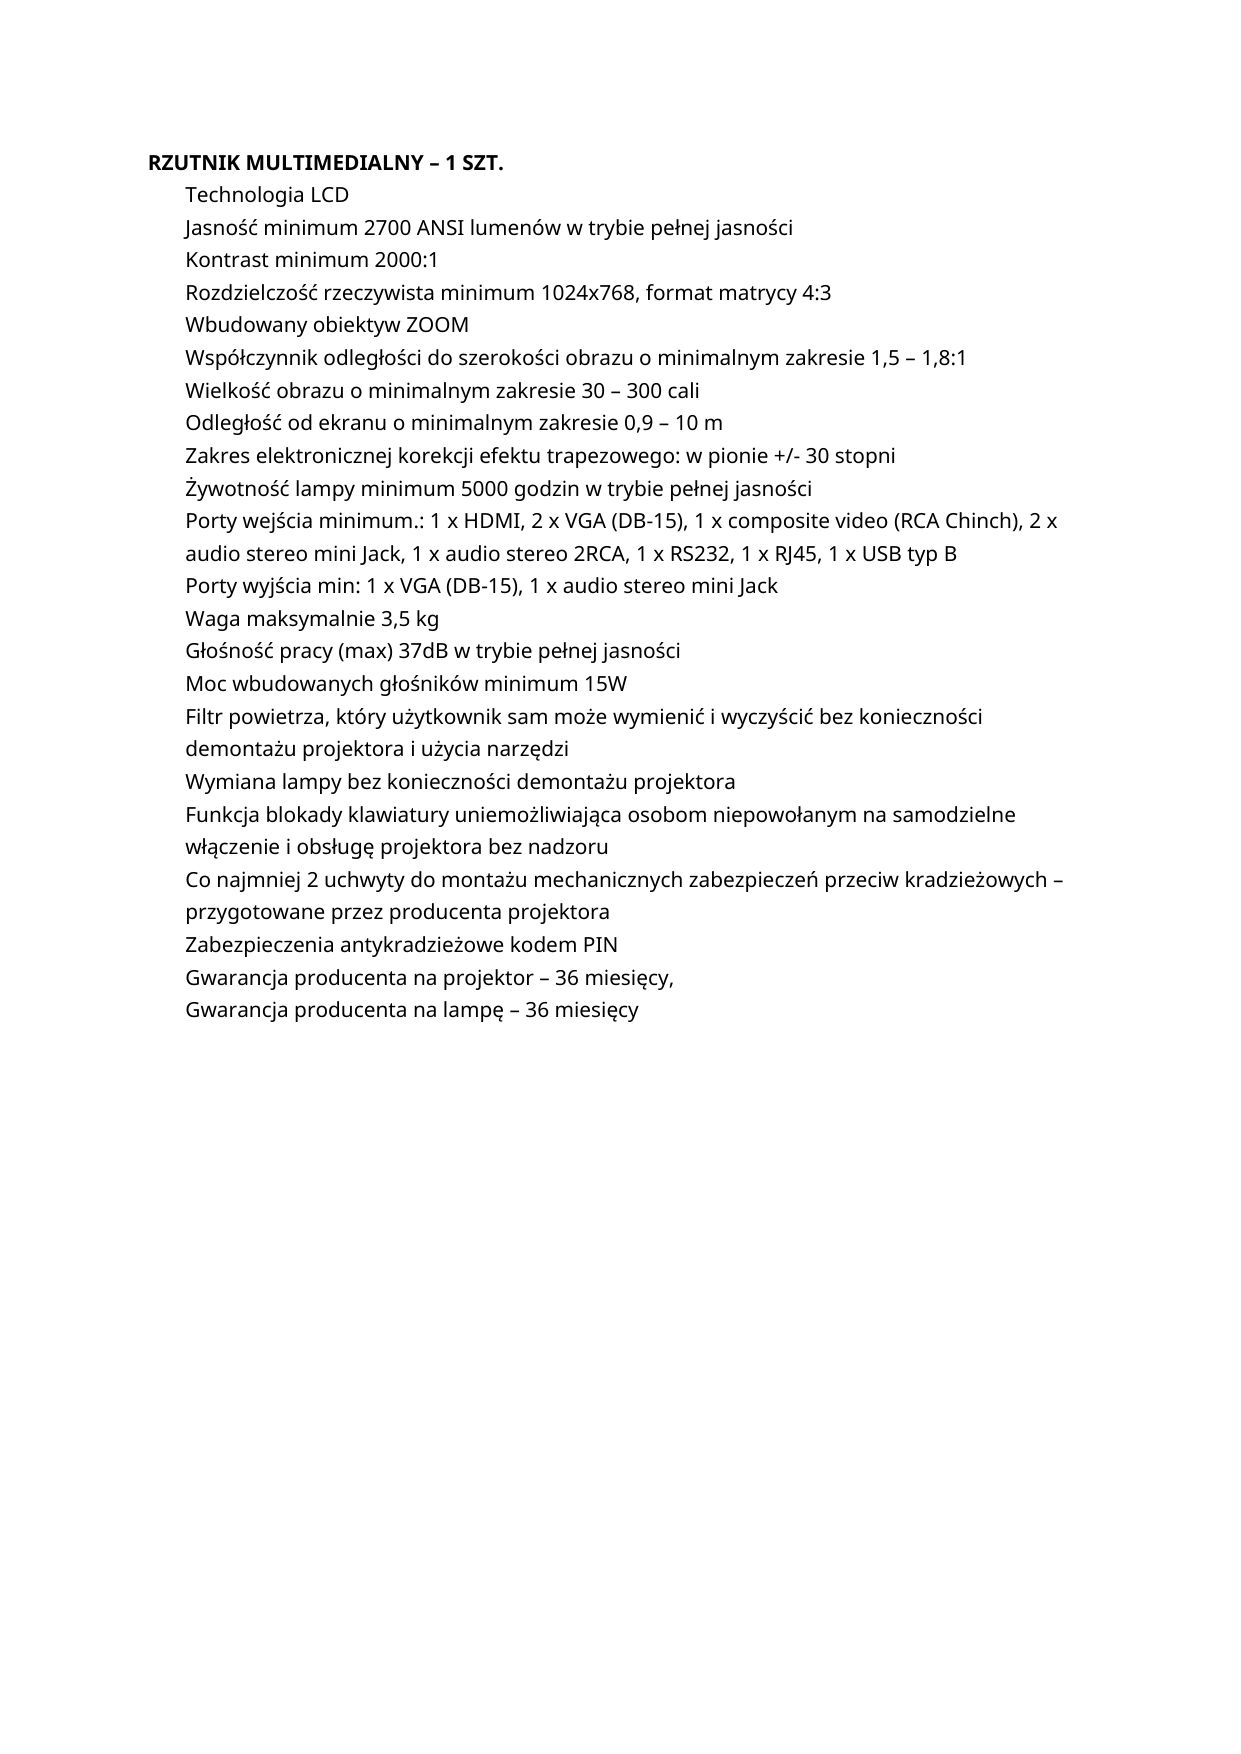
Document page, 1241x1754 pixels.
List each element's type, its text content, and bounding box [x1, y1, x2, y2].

text Technologia LCD [185, 180, 1093, 209]
text Rozdzielczość rzeczywista minimum 1024x768, format matrycy 4:3 [185, 278, 1093, 306]
text Współczynnik odległości do szerokości obrazu o minimalnym zakresie 1,5 – 1,8:1 [185, 343, 1093, 372]
text Gwarancja producenta na projektor – 36 miesięcy, [185, 963, 1093, 991]
text Waga maksymalnie 3,5 kg [185, 604, 1093, 632]
text Jasność minimum 2700 ANSI lumenów w trybie pełnej jasności [185, 213, 1093, 241]
text Co najmniej 2 uchwyty do montażu mechanicznych zabezpieczeń przeciw kradzieżowych – przygotowane przez producenta projektora [185, 865, 1093, 926]
text Kontrast minimum 2000:1 [185, 245, 1093, 274]
text Wymiana lampy bez konieczności demontażu projektora [185, 767, 1093, 796]
text Porty wyjścia min: 1 x VGA (DB-15), 1 x audio stereo mini Jack [185, 571, 1093, 600]
text Funkcja blokady klawiatury uniemożliwiająca osobom niepowołanym na samodzielne włączenie i obsługę projektora bez nadzoru [185, 800, 1093, 861]
text Zakres elektronicznej korekcji efektu trapezowego: w pionie +/- 30 stopni [185, 441, 1093, 469]
text Filtr powietrza, który użytkownik sam może wymienić i wyczyścić bez konieczności demontażu projektora i użycia narzędzi [185, 702, 1093, 763]
text Wielkość obrazu o minimalnym zakresie 30 – 300 cali [185, 376, 1093, 404]
text Porty wejścia minimum.: 1 x HDMI, 2 x VGA (DB-15), 1 x composite video (RCA Chinch), 2 x audio stereo mini Jack, 1 x audio stereo 2RCA, 1 x RS232, 1 x RJ45, 1 x USB typ B [185, 506, 1093, 567]
text Zabezpieczenia antykradzieżowe kodem PIN [185, 930, 1093, 958]
text Głośność pracy (max) 37dB w trybie pełnej jasności [185, 637, 1093, 665]
text RZUTNIK MULTIMEDIALNY – 1 SZT. [148, 148, 1093, 176]
text Odległość od ekranu o minimalnym zakresie 0,9 – 10 m [185, 408, 1093, 437]
text Gwarancja producenta na lampę – 36 miesięcy [185, 995, 1093, 1024]
text Moc wbudowanych głośników minimum 15W [185, 669, 1093, 698]
text Wbudowany obiektyw ZOOM [185, 311, 1093, 339]
text Żywotność lampy minimum 5000 godzin w trybie pełnej jasności [185, 474, 1093, 502]
